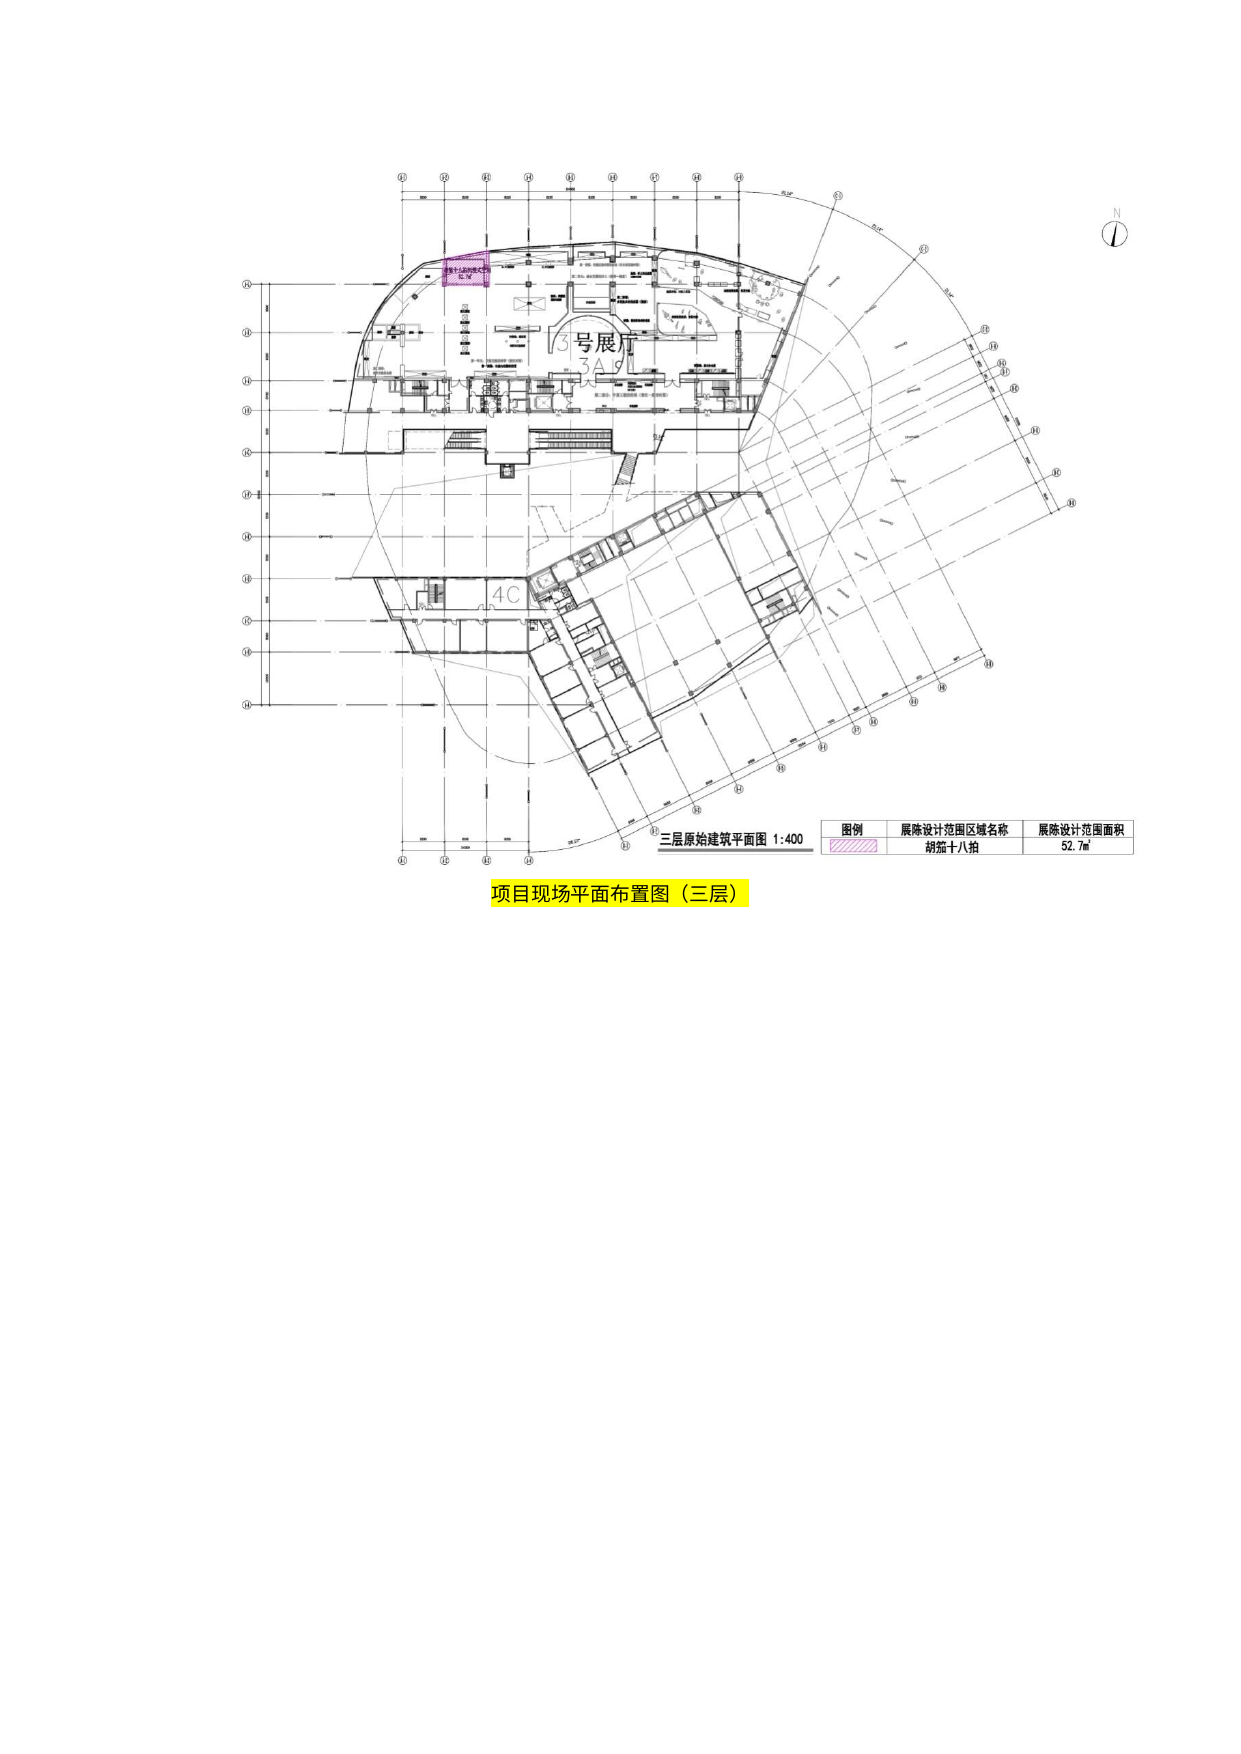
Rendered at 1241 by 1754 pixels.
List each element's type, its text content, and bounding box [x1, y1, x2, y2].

picture [187, 162, 1192, 872]
text 项目现场平面布置图（三层） [187, 877, 1053, 909]
